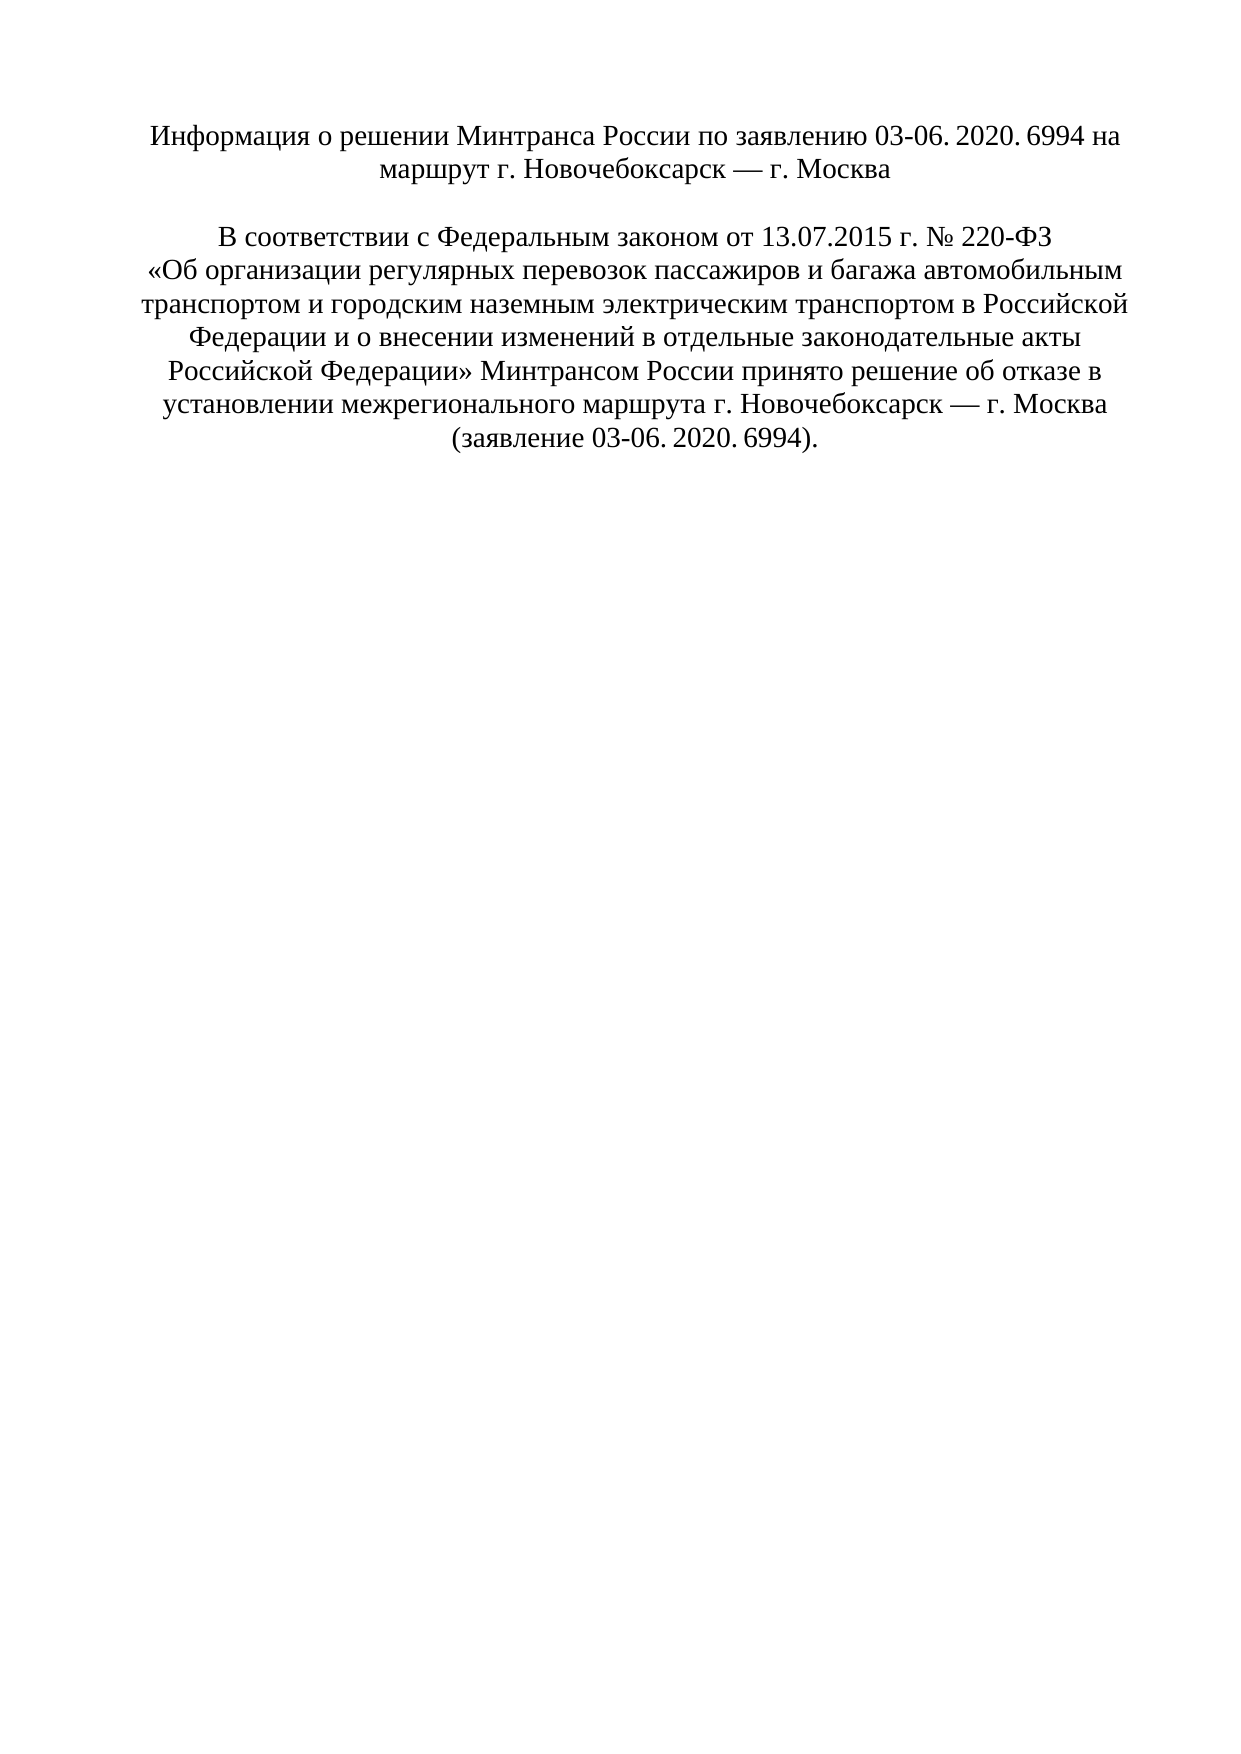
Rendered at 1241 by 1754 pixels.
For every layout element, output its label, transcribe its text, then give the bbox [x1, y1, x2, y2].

text В соответствии с Федеральным законом от 13.07.2015 г. № 220-ФЗ «Об организации регулярных перевозок пассажиров и багажа автомобильным транспортом и городским наземным электрическим транспортом в Российской Федерации и о внесении изменений в отдельные законодательные акты Российской Федерации» Минтрансом России принято решение об отказе в установлении межрегионального маршрута г. Новочебоксарск — г. Москва (заявление 03-06. 2020. 6994). [118, 219, 1152, 453]
text Информация о решении Минтранса России по заявлению 03-06. 2020. 6994 на маршрут г. Новочебоксарск — г. Москва [118, 118, 1152, 185]
